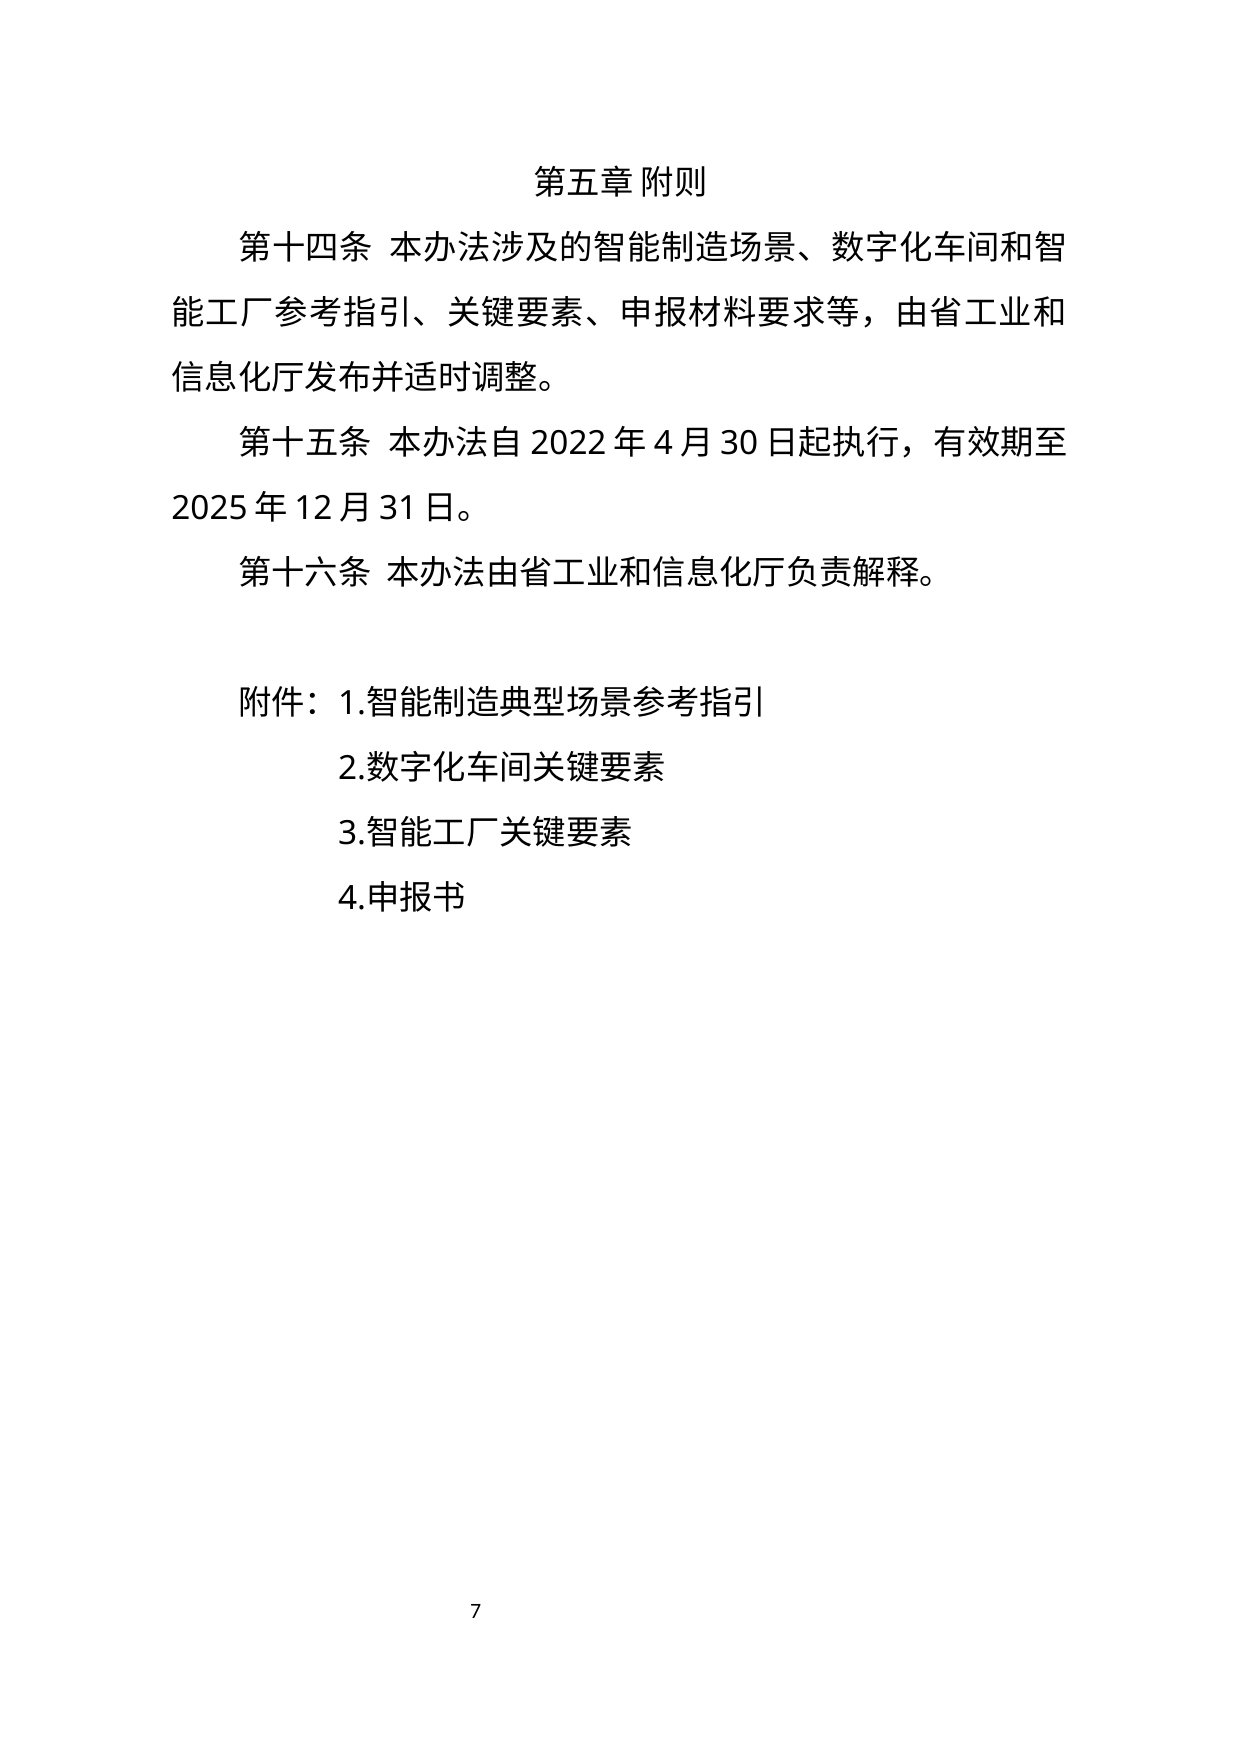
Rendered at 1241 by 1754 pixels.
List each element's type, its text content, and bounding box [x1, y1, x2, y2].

text 3.智能工厂关键要素 [171, 798, 1069, 863]
text 第十五条 本办法自2022年4月30日起执行，有效期至2025年12月31日。 [171, 408, 1069, 538]
text 附件：1.智能制造典型场景参考指引 [171, 668, 1069, 733]
text 第五章 附则 [171, 148, 1069, 213]
text 第十四条 本办法涉及的智能制造场景、数字化车间和智能工厂参考指引、关键要素、申报材料要求等，由省工业和信息化厅发布并适时调整。 [171, 213, 1069, 408]
text 第十六条 本办法由省工业和信息化厅负责解释。 [171, 538, 1069, 603]
text 4.申报书 [171, 863, 1069, 928]
text 2.数字化车间关键要素 [171, 733, 1069, 798]
